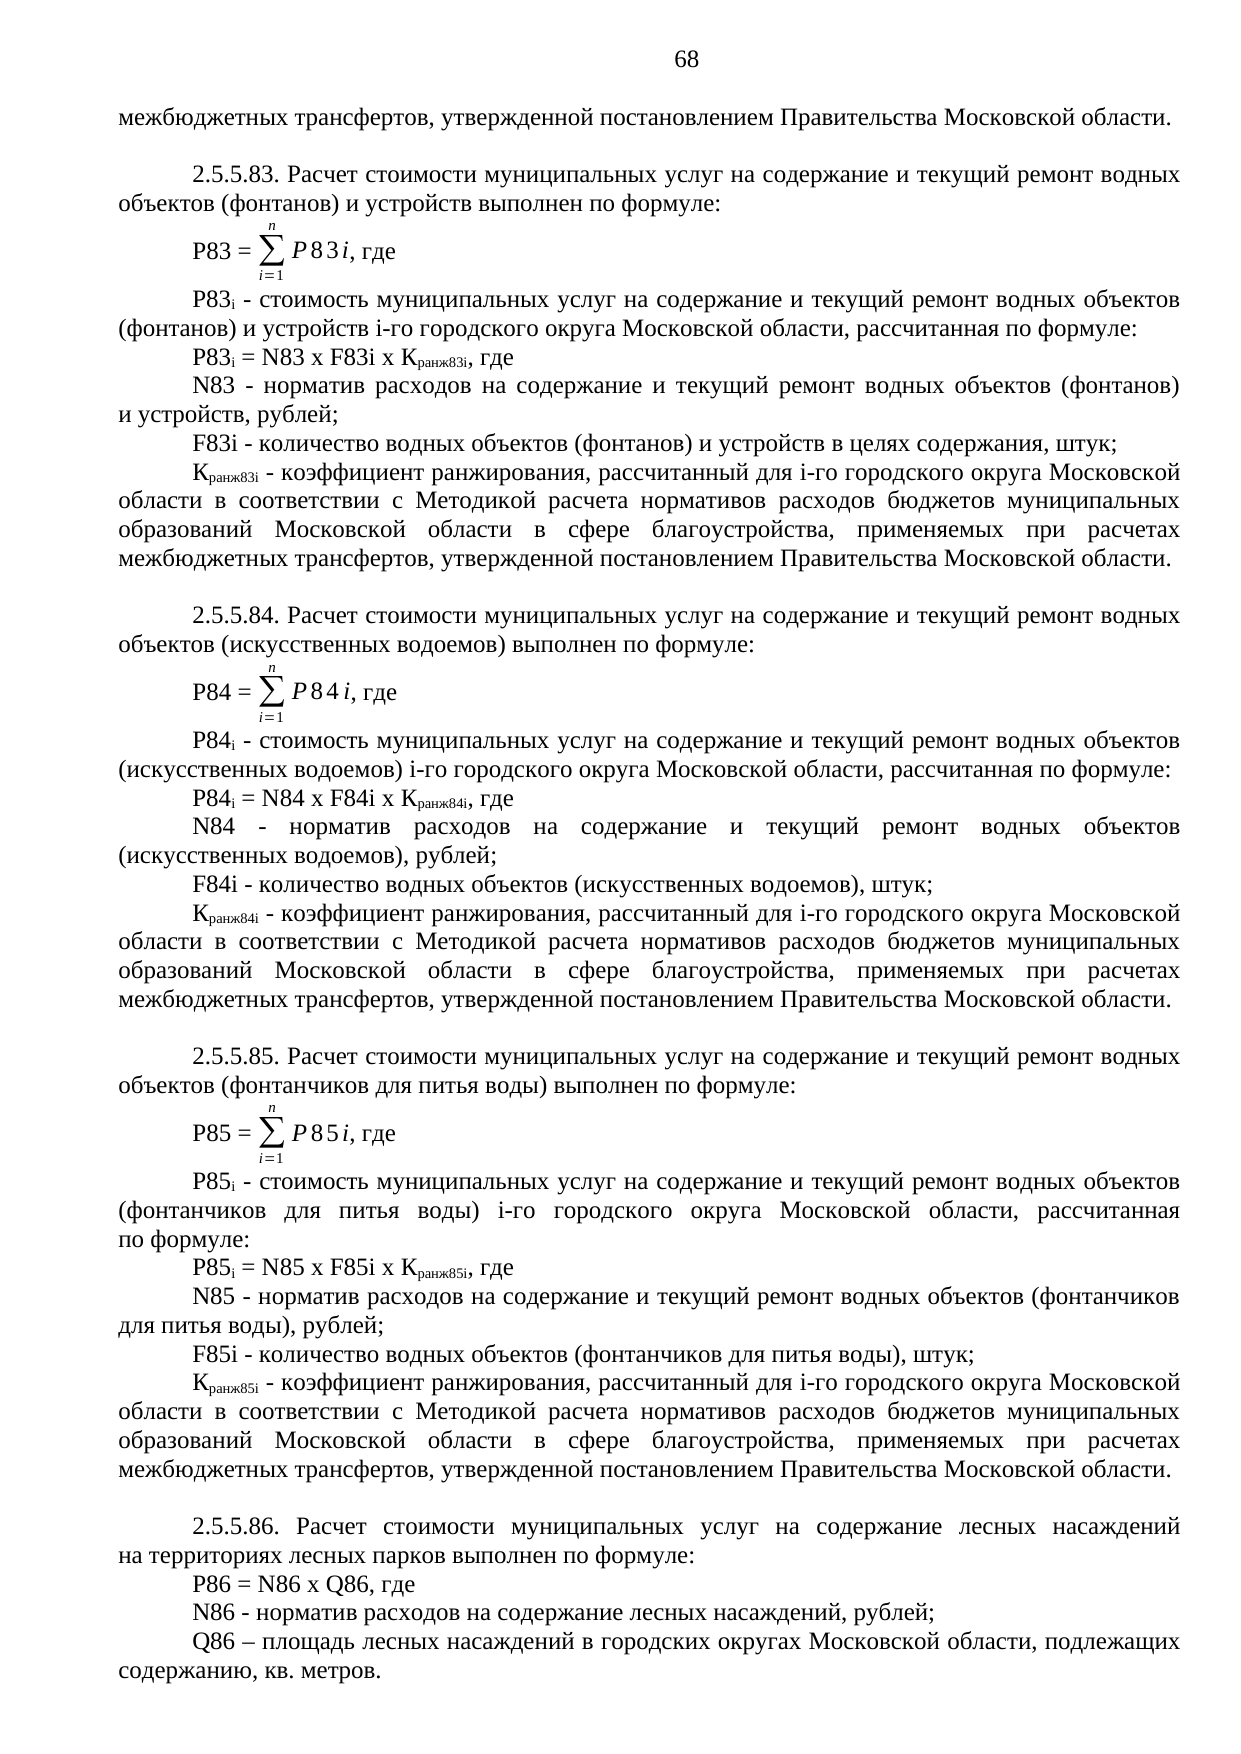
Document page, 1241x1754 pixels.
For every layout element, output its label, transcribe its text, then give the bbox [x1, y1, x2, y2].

text P85i - стоимость муниципальных услуг на содержание и текущий ремонт водных объектов (фонтанчиков для питья воды) i-го городского округа Московской области, рассчитанная по формуле: [118, 1166, 1181, 1252]
text P85i = N85 x F85i x Кранж85i, где [118, 1252, 1181, 1281]
text P84 = , где [118, 658, 1181, 725]
text 2.5.5.85. Расчет стоимости муниципальных услуг на содержание и текущий ремонт водных объектов (фонтанчиков для питья воды) выполнен по формуле: [118, 1041, 1181, 1099]
text N86 - норматив расходов на содержание лесных насаждений, рублей; [118, 1597, 1181, 1626]
text F84i - количество водных объектов (искусственных водоемов), штук; [118, 869, 1181, 898]
text Q86 – площадь лесных насаждений в городских округах Московской области, подлежащих содержанию, кв. метров. [118, 1626, 1181, 1684]
text P83 = , где [118, 217, 1181, 284]
text 2.5.5.84. Расчет стоимости муниципальных услуг на содержание и текущий ремонт водных объектов (искусственных водоемов) выполнен по формуле: [118, 600, 1181, 658]
text N84 - норматив расходов на содержание и текущий ремонт водных объектов (искусственных водоемов), рублей; [118, 811, 1181, 869]
text N85 - норматив расходов на содержание и текущий ремонт водных объектов (фонтанчиков для питья воды), рублей; [118, 1281, 1181, 1339]
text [118, 102, 1181, 131]
text P83i = N83 x F83i x Кранж83i, где [118, 342, 1181, 370]
text N83 - норматив расходов на содержание и текущий ремонт водных объектов (фонтанов) и устройств, рублей; [118, 370, 1181, 428]
text P84i - стоимость муниципальных услуг на содержание и текущий ремонт водных объектов (искусственных водоемов) i-го городского округа Московской области, рассчитанная по формуле: [118, 725, 1181, 783]
text 2.5.5.83. Расчет стоимости муниципальных услуг на содержание и текущий ремонт водных объектов (фонтанов) и устройств выполнен по формуле: [118, 159, 1181, 217]
text P83i - стоимость муниципальных услуг на содержание и текущий ремонт водных объектов (фонтанов) и устройств i-го городского округа Московской области, рассчитанная по формуле: [118, 284, 1181, 342]
text F85i - количество водных объектов (фонтанчиков для питья воды), штук; [118, 1339, 1181, 1367]
text 2.5.5.86. Расчет стоимости муниципальных услуг на содержание лесных насаждений на территориях лесных парков выполнен по формуле: [118, 1511, 1181, 1569]
text Кранж83i - коэффициент ранжирования, рассчитанный для i-го городского округа Московской области в соответствии с Методикой расчета нормативов расходов бюджетов муниципальных образований Московской области в сфере благоустройства, применяемых при расчетах межбюджетных трансфертов, утвержденной постановлением Правительства Московской области. [118, 457, 1181, 572]
text P84i = N84 x F84i x Кранж84i, где [118, 783, 1181, 811]
text Кранж85i - коэффициент ранжирования, рассчитанный для i-го городского округа Московской области в соответствии с Методикой расчета нормативов расходов бюджетов муниципальных образований Московской области в сфере благоустройства, применяемых при расчетах межбюджетных трансфертов, утвержденной постановлением Правительства Московской области. [118, 1367, 1181, 1482]
text F83i - количество водных объектов (фонтанов) и устройств в целях содержания, штук; [118, 428, 1181, 457]
text P85 = , где [118, 1099, 1181, 1166]
text Кранж84i - коэффициент ранжирования, рассчитанный для i-го городского округа Московской области в соответствии с Методикой расчета нормативов расходов бюджетов муниципальных образований Московской области в сфере благоустройства, применяемых при расчетах межбюджетных трансфертов, утвержденной постановлением Правительства Московской области. [118, 898, 1181, 1013]
text P86 = N86 x Q86, где [118, 1569, 1181, 1597]
